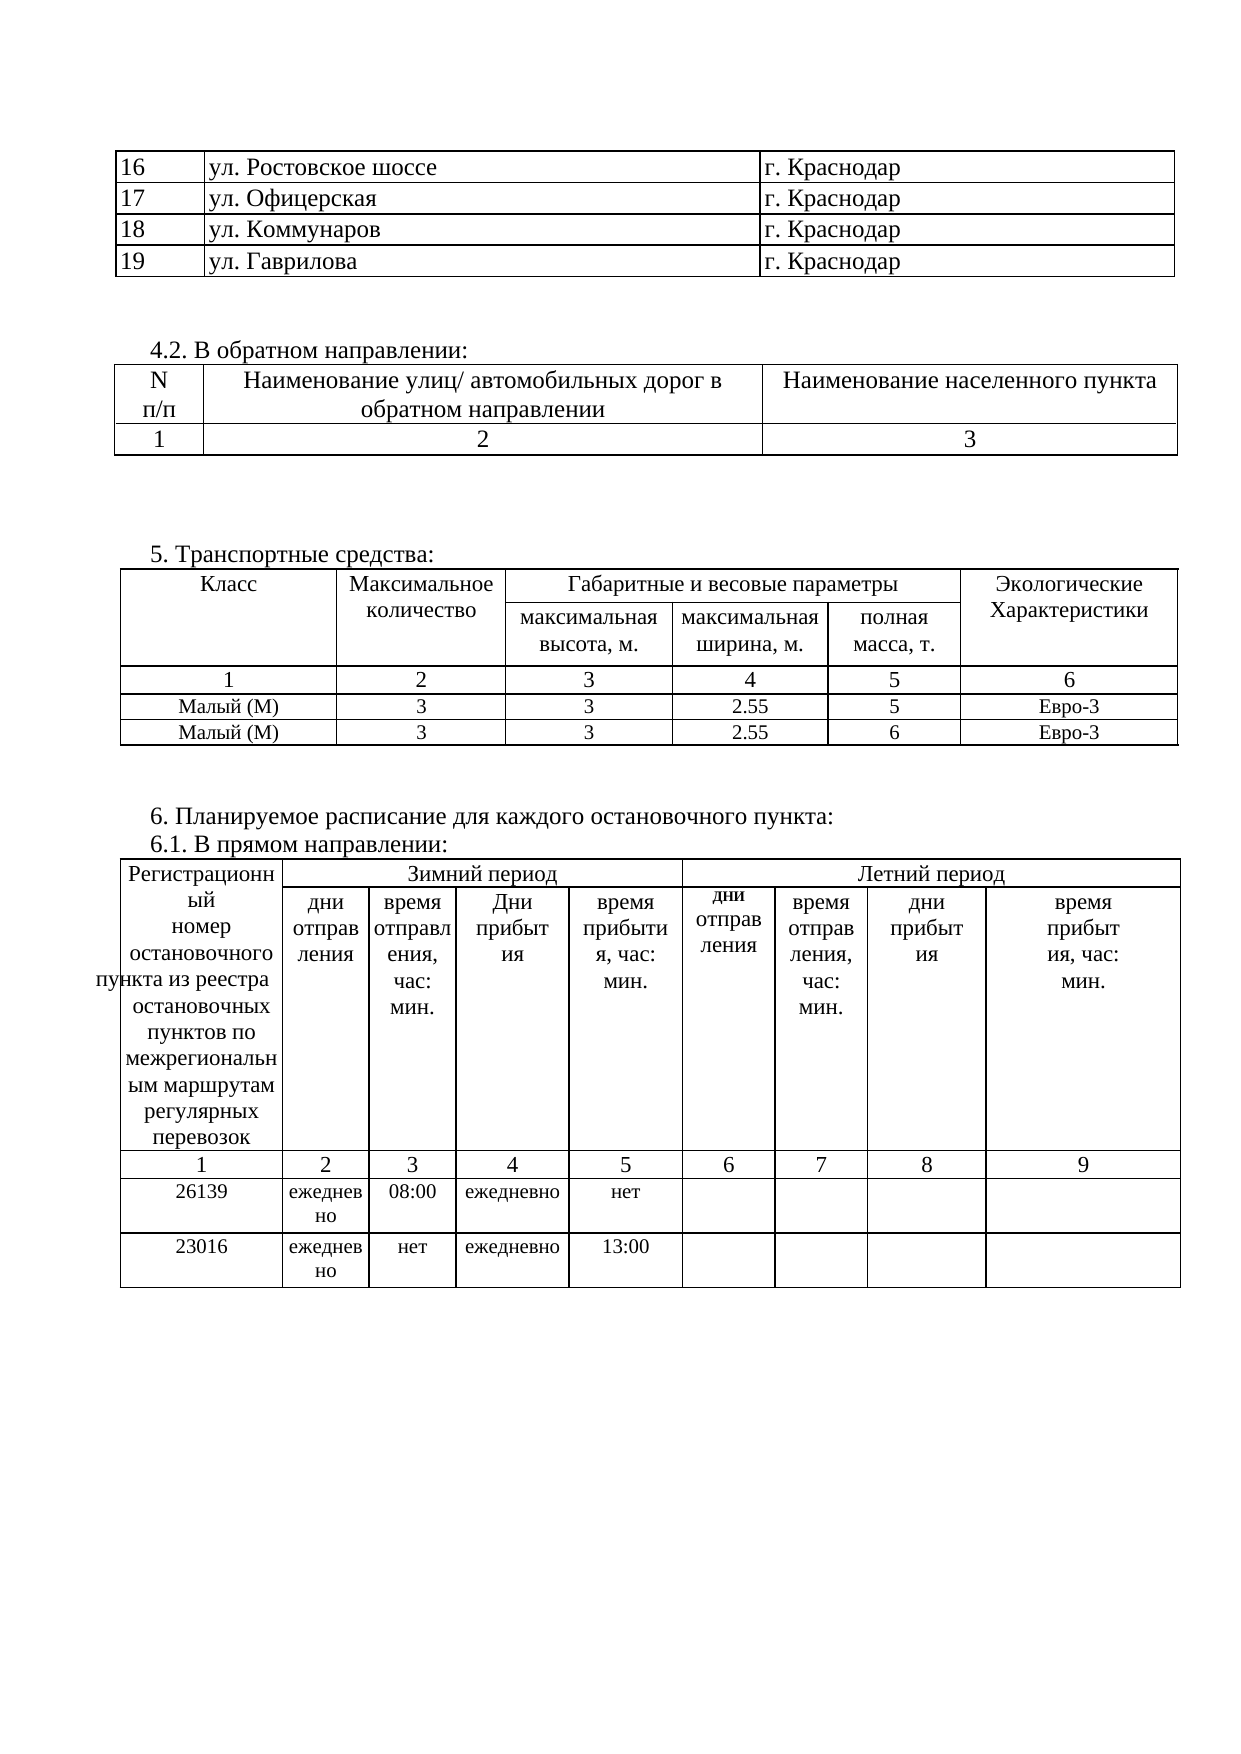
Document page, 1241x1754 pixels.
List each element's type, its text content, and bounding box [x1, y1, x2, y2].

table_cell ежедневно [283, 1234, 368, 1286]
table_cell 1 [121, 667, 336, 693]
table_cell Дни прибыт ия [457, 888, 568, 1150]
table_cell г. Краснодар [761, 215, 1174, 244]
table_header N п/п [115, 365, 203, 423]
table_cell время отправл ения, час: мин. [370, 888, 455, 1150]
table_cell 2.55 [673, 695, 827, 718]
table_cell максимальная ширина, м. [673, 603, 827, 665]
table_cell время отправ ления, час: мин. [776, 888, 867, 1150]
table_cell [776, 1179, 867, 1232]
table_cell [987, 1234, 1180, 1286]
table_cell Малый (М) [121, 695, 336, 718]
table_cell [683, 1179, 774, 1232]
table_cell 3 [337, 695, 505, 718]
table_cell нет [570, 1179, 682, 1232]
table_cell 2 [283, 1151, 368, 1178]
table_cell 26139 [121, 1179, 282, 1232]
table_header Максимальное количество [337, 570, 505, 665]
table_cell 3 [370, 1151, 455, 1178]
table_cell дни прибыт ия [868, 888, 985, 1150]
table_header Класс [121, 570, 336, 665]
text 5. Транспортные средства: [150, 539, 1090, 568]
table_cell ежедневно [457, 1179, 568, 1232]
table_header Зимний период [283, 860, 682, 886]
table_cell 6 [683, 1151, 774, 1178]
table_cell г. Краснодар [761, 246, 1174, 276]
table_cell Евро-3 [961, 720, 1177, 744]
table_cell 2 [337, 667, 505, 693]
table_cell полная масса, т. [829, 603, 960, 665]
table_header Экологические Характеристики [961, 570, 1177, 665]
table_cell максимальная высота, м. [506, 603, 672, 665]
table_cell ежедневно [283, 1179, 368, 1232]
table_cell 13:00 [570, 1234, 682, 1286]
table_cell Малый (М) [121, 720, 336, 744]
table_cell [683, 1234, 774, 1286]
table_cell дни отправ ления [283, 888, 368, 1150]
table_cell 5 [829, 667, 960, 693]
table_cell 6 [829, 720, 960, 744]
table_cell 9 [987, 1151, 1180, 1178]
table_cell 3 [337, 720, 505, 744]
table_cell г. Краснодар [761, 183, 1174, 213]
table_cell ежедневно [457, 1234, 568, 1286]
table_cell 1 [115, 424, 203, 454]
table_cell 8 [868, 1151, 985, 1178]
table_header Летний период [683, 860, 1180, 886]
table_cell 3 [506, 667, 672, 693]
table_cell время прибыти я, час: мин. [570, 888, 682, 1150]
table_cell 4 [457, 1151, 568, 1178]
table_cell ул. Гаврилова [205, 246, 759, 276]
text 6.1. В прямом направлении: [150, 829, 1090, 858]
table_cell 3 [506, 695, 672, 718]
table_cell 7 [776, 1151, 867, 1178]
table_cell время прибыт ия, час: мин. [987, 888, 1180, 1150]
table_cell ул. Коммунаров [205, 215, 759, 244]
table_cell 3 [763, 423, 1177, 454]
table_cell [987, 1179, 1180, 1232]
table_cell 08:00 [370, 1179, 455, 1232]
table_cell [776, 1234, 867, 1286]
table_cell ул. Офицерская [205, 183, 759, 213]
table_cell [868, 1179, 985, 1232]
table_cell г. Краснодар [761, 152, 1174, 181]
table_cell [868, 1234, 985, 1286]
table_header Наименование улиц/ автомобильных дорог в обратном направлении [204, 365, 762, 423]
table_cell нет [370, 1234, 455, 1286]
text 4.2. В обратном направлении: [150, 335, 1090, 364]
table_cell 5 [570, 1151, 682, 1178]
table_header Габаритные и весовые параметры [506, 570, 960, 602]
text 6. Планируемое расписание для каждого остановочного пункта: [150, 801, 1090, 829]
table_header Наименование населенного пункта [763, 365, 1177, 423]
table_cell 6 [961, 667, 1177, 693]
table_cell ул. Ростовское шоссе [205, 152, 759, 181]
table_cell 17 [117, 183, 204, 213]
table_cell 1 [121, 1151, 282, 1178]
table_cell 4 [673, 667, 827, 693]
table_cell ДНИ отправ ления [683, 888, 774, 1150]
table_cell 2.55 [673, 720, 827, 744]
table_cell 5 [829, 695, 960, 718]
table_cell 16 [117, 152, 204, 181]
table_cell 19 [117, 246, 204, 276]
table_cell 23016 [121, 1234, 282, 1286]
table_cell 3 [506, 720, 672, 744]
table_cell 18 [117, 215, 204, 244]
table_cell Евро-3 [961, 695, 1177, 718]
table_header Регистрационный номер остановочного пункта из реестра остановочных пунктов по межрегиональным маршрутам регулярных перевозок [121, 860, 282, 1150]
table_cell 2 [204, 424, 762, 454]
